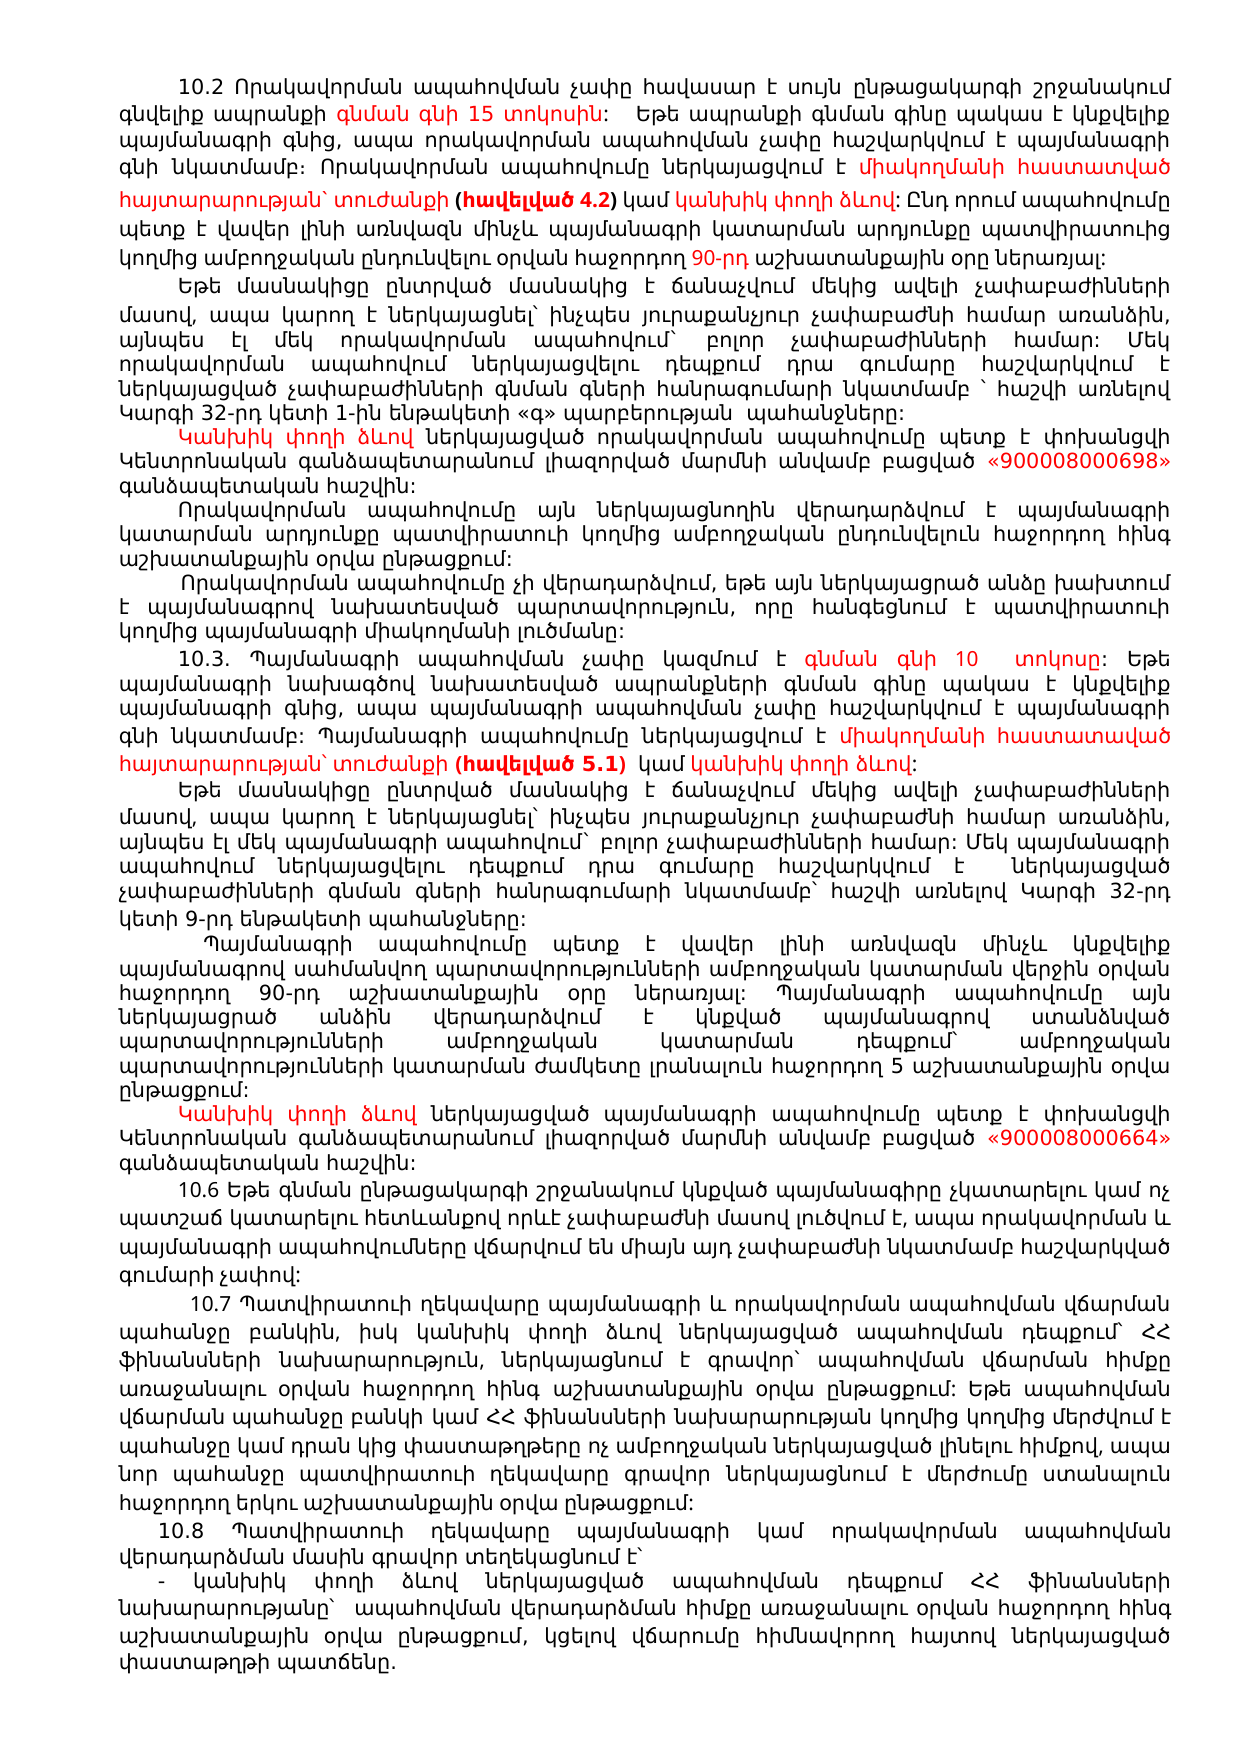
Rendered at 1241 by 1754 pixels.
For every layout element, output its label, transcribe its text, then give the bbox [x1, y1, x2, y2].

text Եթե մասնակիցը ընտրված մասնակից է ճանաչվում մեկից ավելի չափաբաժինների մասով, ապա կարող է ներկայացնել՝ ինչպես յուրաքանչյուր չափաբաժնի համար առանձին, այնպես էլ մեկ պայմանագրի ապահովում` բոլոր չափաբաժինների համար: Մեկ պայմանագրի ապահովում ներկայացվելու դեպքում դրա գումարը հաշվարկվում է ներկայացված չափաբաժինների գնման գների հանրագումարի նկատմամբ՝ հաշվի առնելով Կարգի 32-րդ կետի 9-րդ ենթակետի պահանջները: [118, 778, 1171, 932]
text 10.3. Պայմանագրի ապահովման չափը կազմում է գնման գնի 10 տոկոսը: Եթե պայմանագրի նախագծով նախատեսված ապրանքների գնման գինը պակաս է կնքվելիք պայմանագրի գնից, ապա պայմանագրի ապահովման չափը հաշվարկվում է պայմանագրի գնի նկատմամբ: Պայմանագրի ապահովումը ներկայացվում է միակողմանի հաստատաված հայտարարության՝ տուժանքի (հավելված 5.1) կամ կանխիկ փողի ձևով: [118, 644, 1171, 778]
text Պայմանագրի ապահովումը պետք է վավեր լինի առնվազն մինչև կնքվելիք պայմանագրով սահմանվող պարտավորությունների ամբողջական կատարման վերջին օրվան հաջորդող 90-րդ աշխատանքային օրը ներառյալ: Պայմանագրի ապահովումը այն ներկայացրած անձին վերադարձվում է կնքված պայմանագրով ստանձնված պարտավորությունների ամբողջական կատարման դեպքում՝ ամբողջական պարտավորությունների կատարման ժամկետը լրանալուն հաջորդող 5 աշխատանքային օրվա ընթացքում: [118, 932, 1171, 1102]
text Կանխիկ փողի ձևով ներկայացված որակավորման ապահովումը պետք է փոխանցվի Կենտրոնական գանձապետարանում լիազորված մարմնի անվամբ բացված «900008000698» գանձապետական հաշվին: [118, 425, 1171, 498]
text 10.8 Պատվիրատուի ղեկավարը պայմանագրի կամ որակավորման ապահովման վերադարձման մասին գրավոր տեղեկացնում է՝ [118, 1516, 1171, 1569]
text 10.6 Եթե գնման ընթացակարգի շրջանակում կնքված պայմանագիրը չկատարելու կամ ոչ պատշաճ կատարելու հետևանքով որևէ չափաբաժնի մասով լուծվում է, ապա որակավորման և պայմանագրի ապահովումները վճարվում են միայն այդ չափաբաժնի նկատմամբ հաշվարկված գումարի չափով: [118, 1175, 1171, 1289]
text 10.7 Պատվիրատուի ղեկավարը պայմանագրի և որակավորման ապահովման վճարման պահանջը բանկին, իսկ կանխիկ փողի ձևով ներկայացված ապահովման դեպքում՝ ՀՀ ֆինանսների նախարարություն, ներկայացնում է գրավոր՝ ապահովման վճարման հիմքը առաջանալու օրվան հաջորդող հինգ աշխատանքային օրվա ընթացքում: Եթե ապահովման վճարման պահանջը բանկի կամ ՀՀ ֆինանսների նախարարության կողմից կողմից մերժվում է պահանջը կամ դրան կից փաստաթղթերը ոչ ամբողջական ներկայացված լինելու հիմքով, ապա նոր պահանջը պատվիրատուի ղեկավարը գրավոր ներկայացնում է մերժումը ստանալուն հաջորդող երկու աշխատանքային օրվա ընթացքում: [118, 1289, 1171, 1516]
text Կանխիկ փողի ձևով ներկայացված պայմանագրի ապահովումը պետք է փոխանցվի Կենտրոնական գանձապետարանում լիազորված մարմնի անվամբ բացված «900008000664» գանձապետական հաշվին: [118, 1102, 1171, 1175]
text 10.2 Որակավորման ապահովման չափը հավասար է սույն ընթացակարգի շրջանակում գնվելիք ապրանքի գնման գնի 15 տոկոսին: Եթե ապրանքի գնման գինը պակաս է կնքվելիք պայմանագրի գնից, ապա որակավորման ապահովման չափը հաշվարկվում է պայմանագրի գնի նկատմամբ։ Որակավորման ապահովումը ներկայացվում է միակողմանի հաստատված հայտարարության` տուժանքի (հավելված 4.2) կամ կանխիկ փողի ձևով: Ընդ որում ապահովումը պետք է վավեր լինի առնվազն մինչև պայմանագրի կատարման արդյունքը պատվիրատուից կողմից ամբողջական ընդունվելու օրվան հաջորդող 90-րդ աշխատանքային օրը ներառյալ: [118, 75, 1171, 271]
text Որակավորման ապահովումը չի վերադարձվում, եթե այն ներկայացրած անձը խախտում է պայմանագրով նախատեսված պարտավորություն, որը հանգեցնում է պատվիրատուի կողմից պայմանագրի միակողմանի լուծմանը: [118, 571, 1171, 644]
text Եթե մասնակիցը ընտրված մասնակից է ճանաչվում մեկից ավելի չափաբաժինների մասով, ապա կարող է ներկայացնել՝ ինչպես յուրաքանչյուր չափաբաժնի համար առանձին, այնպես էլ մեկ որակավորման ապահովում` բոլոր չափաբաժինների համար: Մեկ որակավորման ապահովում ներկայացվելու դեպքում դրա գումարը հաշվարկվում է ներկայացված չափաբաժինների գնման գների հանրագումարի նկատմամբ ՝ հաշվի առնելով Կարգի 32-րդ կետի 1-ին ենթակետի «գ» պարբերության պահանջները: [118, 271, 1171, 425]
text - կանխիկ փողի ձևով ներկայացված ապահովման դեպքում ՀՀ ֆինանսների նախարարությանը՝ ապահովման վերադարձման հիմքը առաջանալու օրվան հաջորդող հինգ աշխատանքային օրվա ընթացքում, կցելով վճարումը հիմնավորող հայտով ներկայացված փաստաթղթի պատճենը. [118, 1569, 1171, 1674]
text Որակավորման ապահովումը այն ներկայացնողին վերադարձվում է պայմանագրի կատարման արդյունքը պատվիրատուի կողմից ամբողջական ընդունվելուն հաջորդող հինգ աշխատանքային օրվա ընթացքում: [118, 498, 1171, 571]
